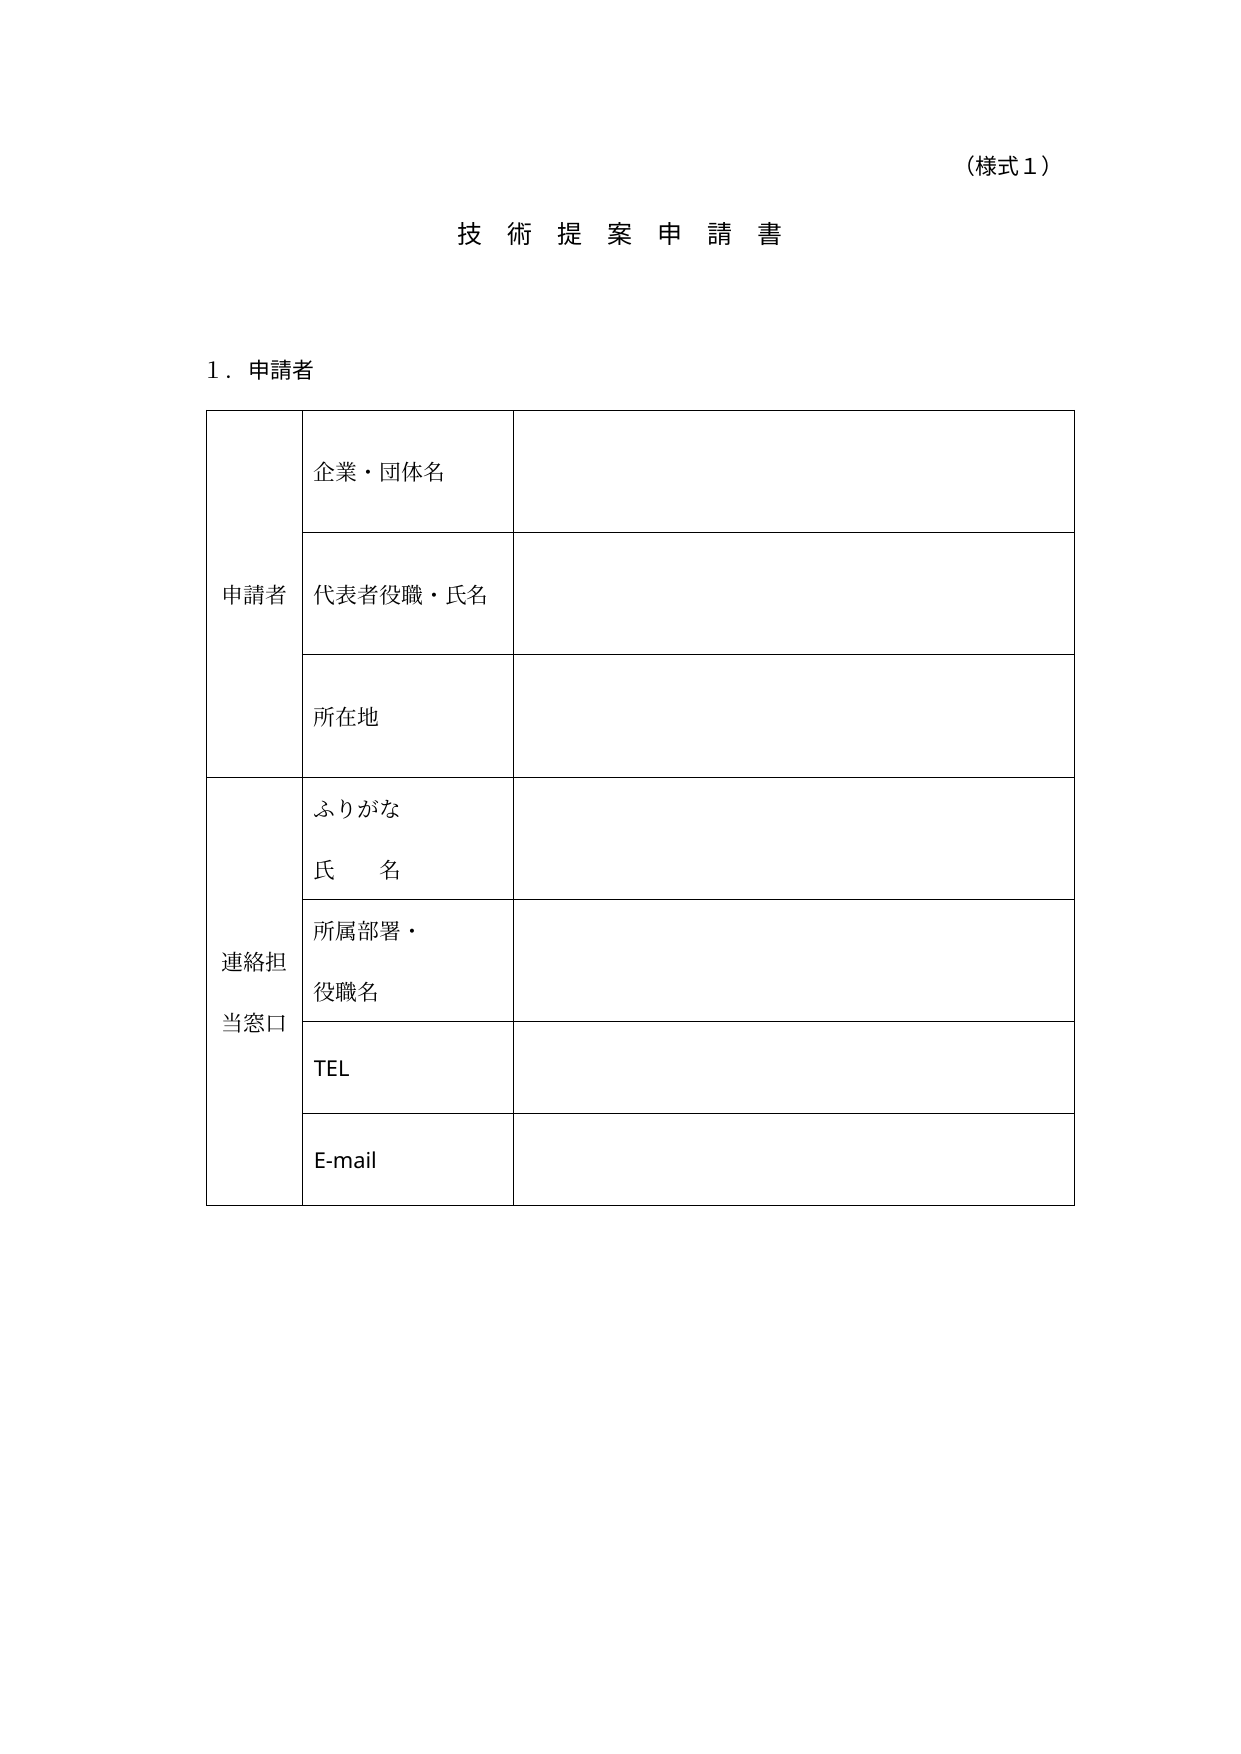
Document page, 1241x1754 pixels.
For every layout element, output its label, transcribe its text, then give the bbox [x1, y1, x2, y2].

table_cell [514, 1114, 1074, 1205]
table_cell ふりがな 氏 名 [303, 778, 513, 899]
table_cell [514, 655, 1074, 777]
table_cell 代表者役職・氏名 [303, 533, 513, 654]
table_cell [514, 900, 1074, 1021]
table_header [514, 411, 1074, 532]
table_header 申請者 [207, 411, 302, 777]
table_cell TEL [303, 1022, 513, 1113]
table_cell [514, 778, 1074, 899]
table_cell 所在地 [303, 655, 513, 777]
text 技 術 提 案 申 請 書 [177, 214, 1063, 251]
text （様式１） [177, 149, 1063, 180]
table_cell [514, 533, 1074, 654]
text １．申請者 [177, 353, 1063, 384]
table_cell 所属部署・ 役職名 [303, 900, 513, 1021]
table_header 企業・団体名 [303, 411, 513, 532]
table_cell [514, 1022, 1074, 1113]
table_cell E-mail [303, 1114, 513, 1205]
table_cell 連絡担当窓口 [207, 778, 302, 1205]
